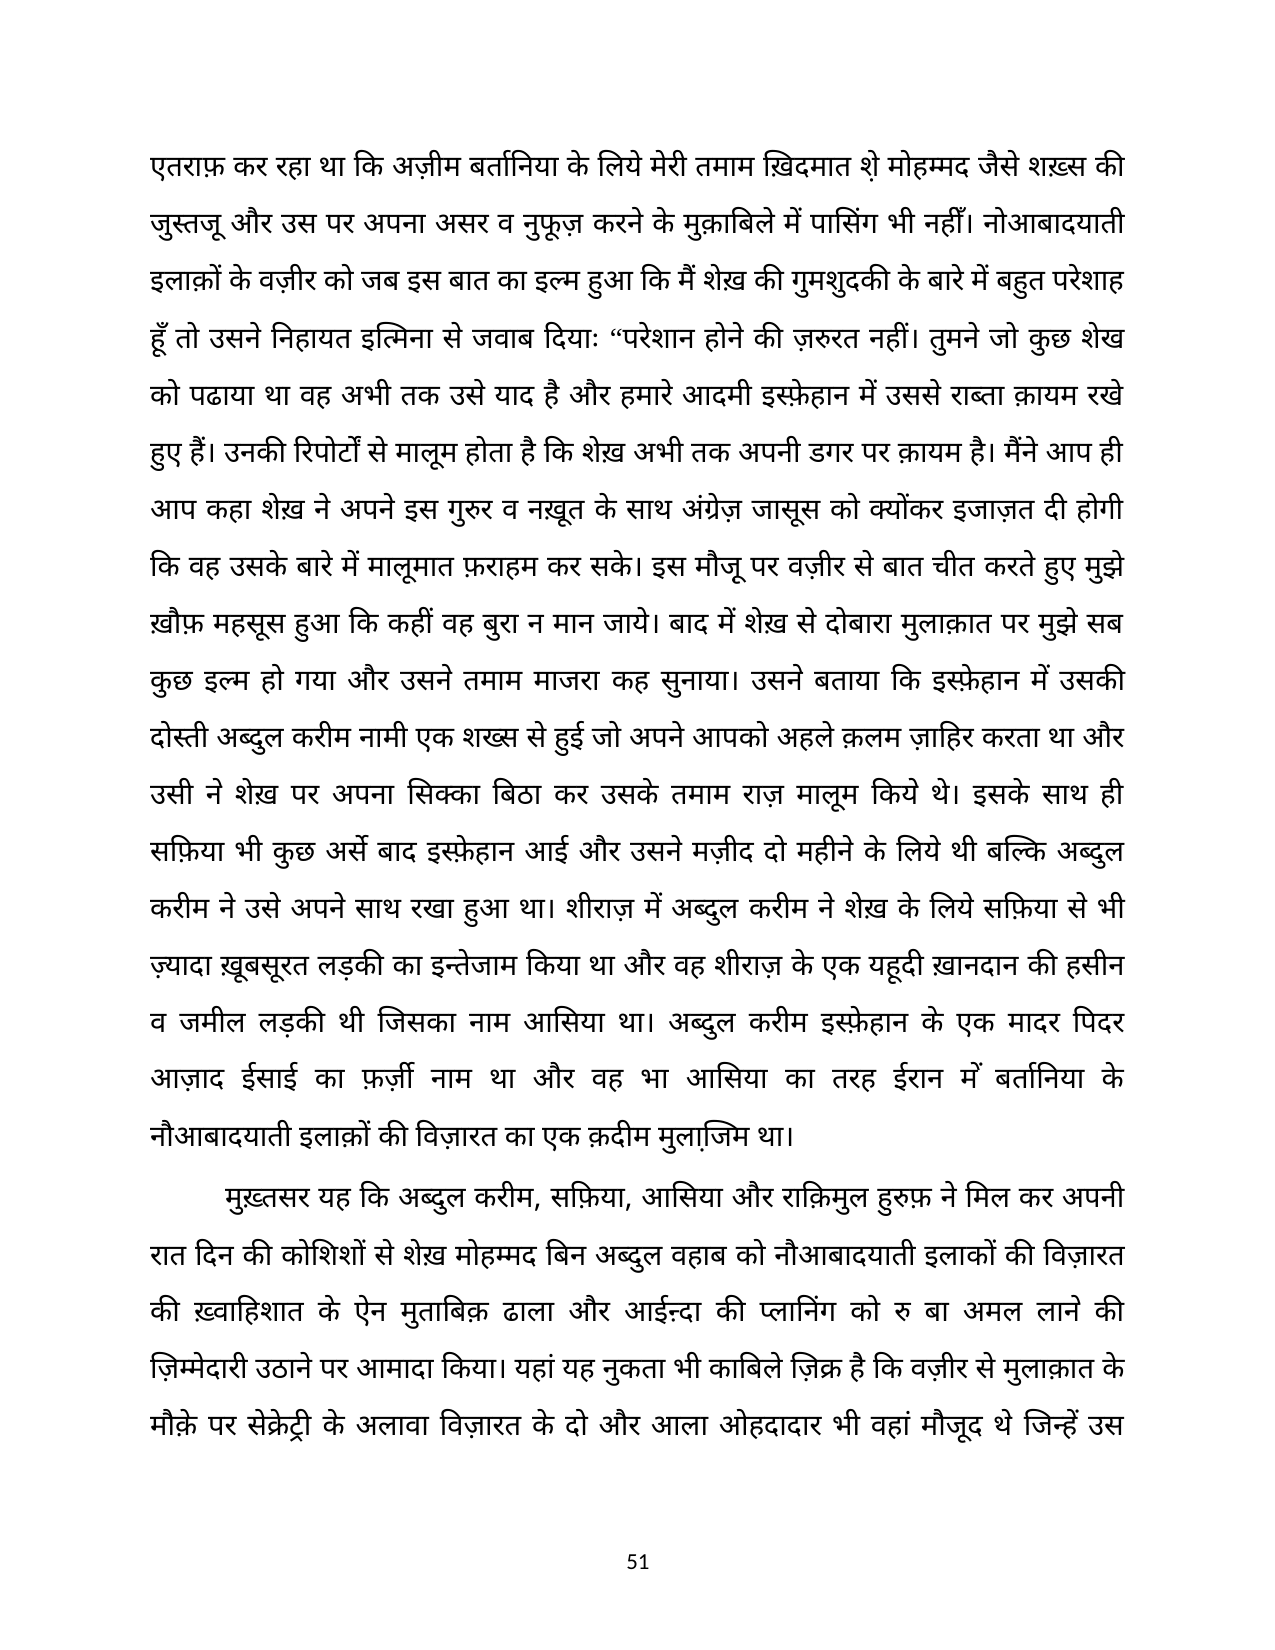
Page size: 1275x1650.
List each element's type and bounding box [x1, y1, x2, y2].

text [150, 1177, 1125, 1448]
text [150, 150, 1125, 1158]
